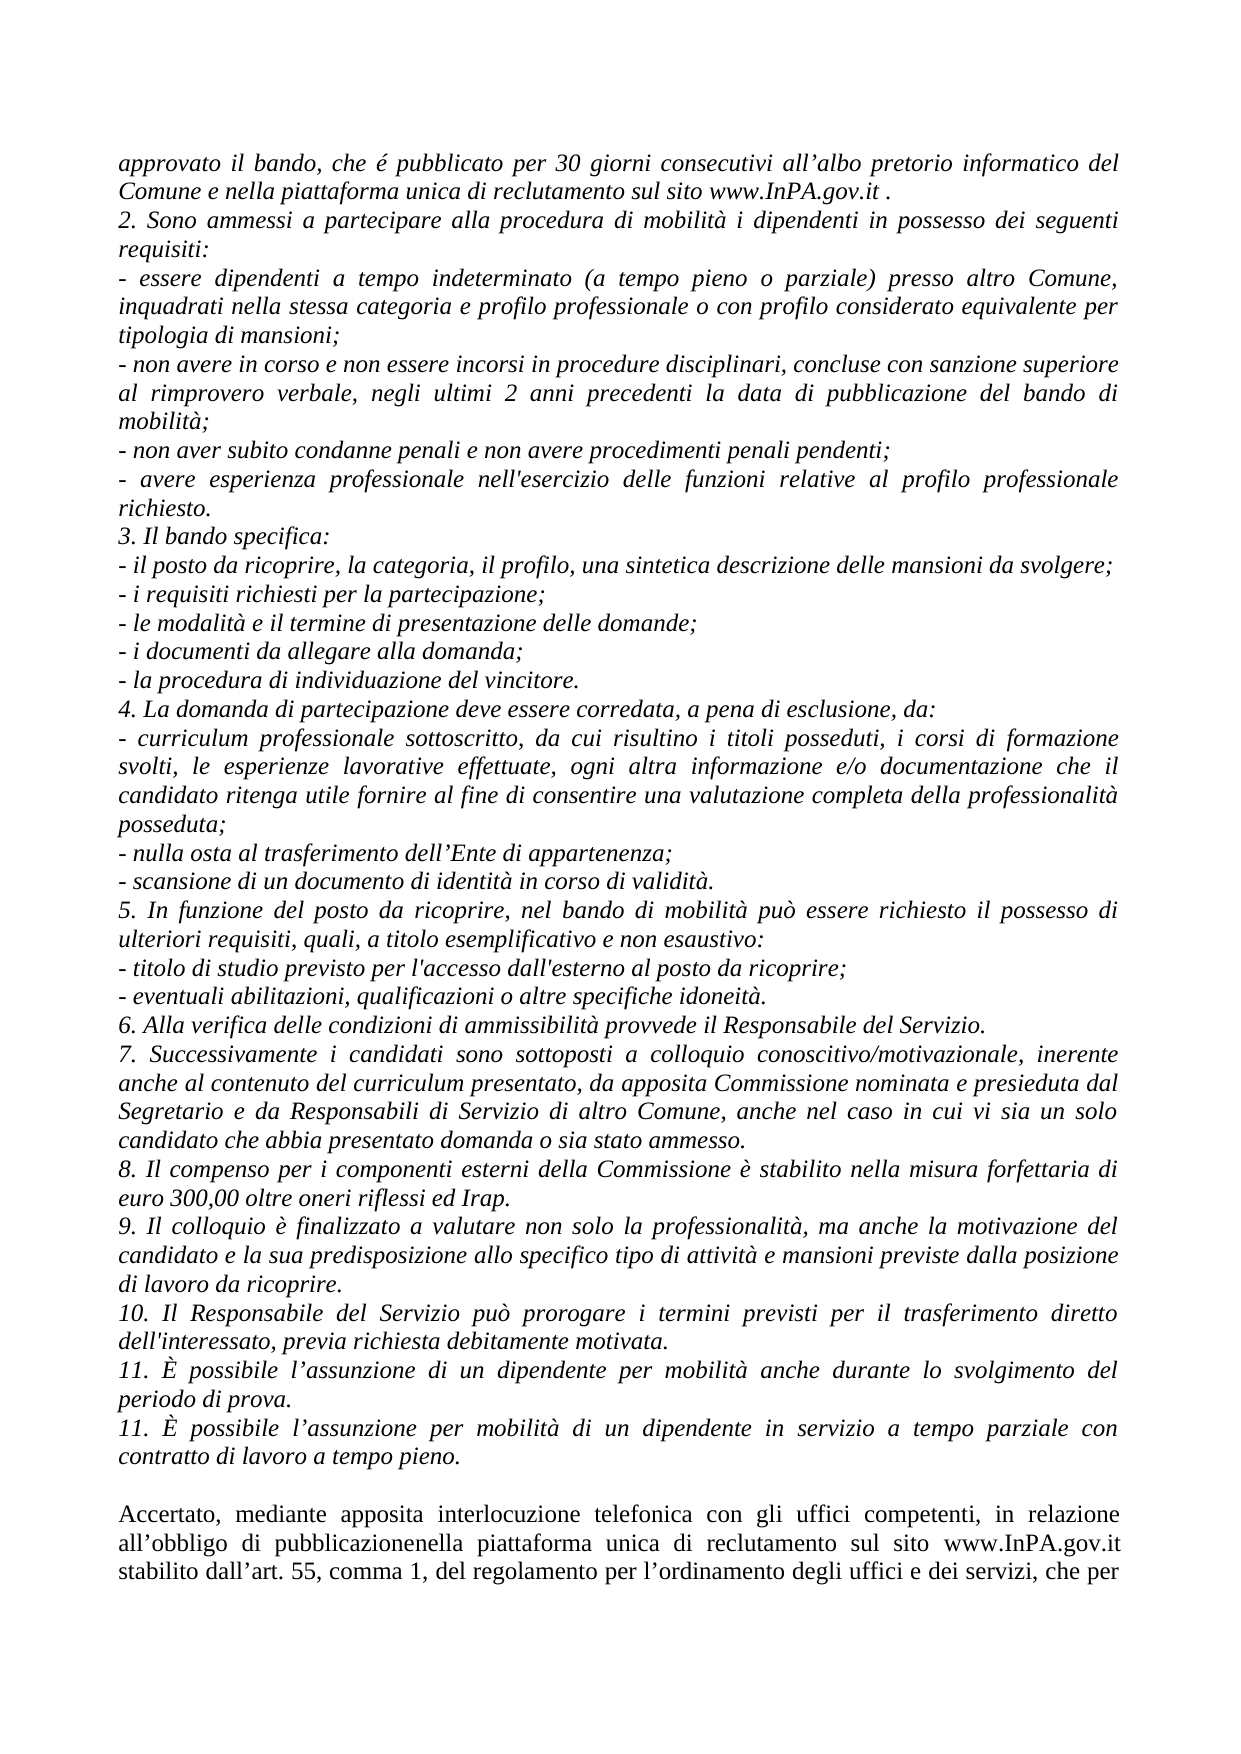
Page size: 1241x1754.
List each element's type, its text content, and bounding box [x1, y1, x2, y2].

text 11. È possibile l’assunzione di un dipendente per mobilità anche durante lo svolgimento del periodo di prova. [118, 1355, 1122, 1413]
text 9. Il colloquio è finalizzato a valutare non solo la professionalità, ma anche la motivazione del candidato e la sua predisposizione allo specifico tipo di attività e mansioni previste dalla posizione di lavoro da ricoprire. [118, 1211, 1122, 1298]
text 4. La domanda di partecipazione deve essere corredata, a pena di esclusione, da: [118, 694, 1122, 723]
text - i requisiti richiesti per la partecipazione; [118, 579, 1122, 608]
text - il posto da ricoprire, la categoria, il profilo, una sintetica descrizione delle mansioni da svolgere; [118, 550, 1122, 579]
text - nulla osta al trasferimento dell’Ente di appartenenza; [118, 838, 1122, 866]
text - i documenti da allegare alla domanda; [118, 636, 1122, 665]
text 5. In funzione del posto da ricoprire, nel bando di mobilità può essere richiesto il possesso di ulteriori requisiti, quali, a titolo esemplificativo e non esaustivo: [118, 895, 1122, 953]
text - non aver subito condanne penali e non avere procedimenti penali pendenti; [118, 435, 1122, 464]
text - le modalità e il termine di presentazione delle domande; [118, 608, 1122, 636]
text - la procedura di individuazione del vincitore. [118, 665, 1122, 694]
text 3. Il bando specifica: [118, 521, 1122, 550]
text - titolo di studio previsto per l'accesso dall'esterno al posto da ricoprire; [118, 953, 1122, 981]
text - essere dipendenti a tempo indeterminato (a tempo pieno o parziale) presso altro Comune, inquadrati nella stessa categoria e profilo professionale o con profilo considerato equivalente per tipologia di mansioni; [118, 263, 1122, 349]
text - eventuali abilitazioni, qualificazioni o altre specifiche idoneità. [118, 981, 1122, 1010]
text - non avere in corso e non essere incorsi in procedure disciplinari, concluse con sanzione superiore al rimprovero verbale, negli ultimi 2 anni precedenti la data di pubblicazione del bando di mobilità; [118, 349, 1122, 435]
text 8. Il compenso per i componenti esterni della Commissione è stabilito nella misura forfettaria di euro 300,00 oltre oneri riflessi ed Irap. [118, 1154, 1122, 1211]
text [118, 1499, 1121, 1585]
text 10. Il Responsabile del Servizio può prorogare i termini previsti per il trasferimento diretto dell'interessato, previa richiesta debitamente motivata. [118, 1298, 1122, 1355]
text - avere esperienza professionale nell'esercizio delle funzioni relative al profilo professionale richiesto. [118, 464, 1122, 521]
text 2. Sono ammessi a partecipare alla procedura di mobilità i dipendenti in possesso dei seguenti requisiti: [118, 205, 1122, 263]
text 7. Successivamente i candidati sono sottoposti a colloquio conoscitivo/motivazionale, inerente anche al contenuto del curriculum presentato, da apposita Commissione nominata e presieduta dal Segretario e da Responsabili di Servizio di altro Comune, anche nel caso in cui vi sia un solo candidato che abbia presentato domanda o sia stato ammesso. [118, 1039, 1122, 1154]
text 6. Alla verifica delle condizioni di ammissibilità provvede il Responsabile del Servizio. [118, 1010, 1122, 1039]
text - scansione di un documento di identità in corso di validità. [118, 866, 1122, 895]
text - curriculum professionale sottoscritto, da cui risultino i titoli posseduti, i corsi di formazione svolti, le esperienze lavorative effettuate, ogni altra informazione e/o documentazione che il candidato ritenga utile fornire al fine di consentire una valutazione completa della professionalità posseduta; [118, 723, 1122, 838]
text 11. È possibile l’assunzione per mobilità di un dipendente in servizio a tempo parziale con contratto di lavoro a tempo pieno. [118, 1413, 1122, 1470]
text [118, 148, 1122, 205]
